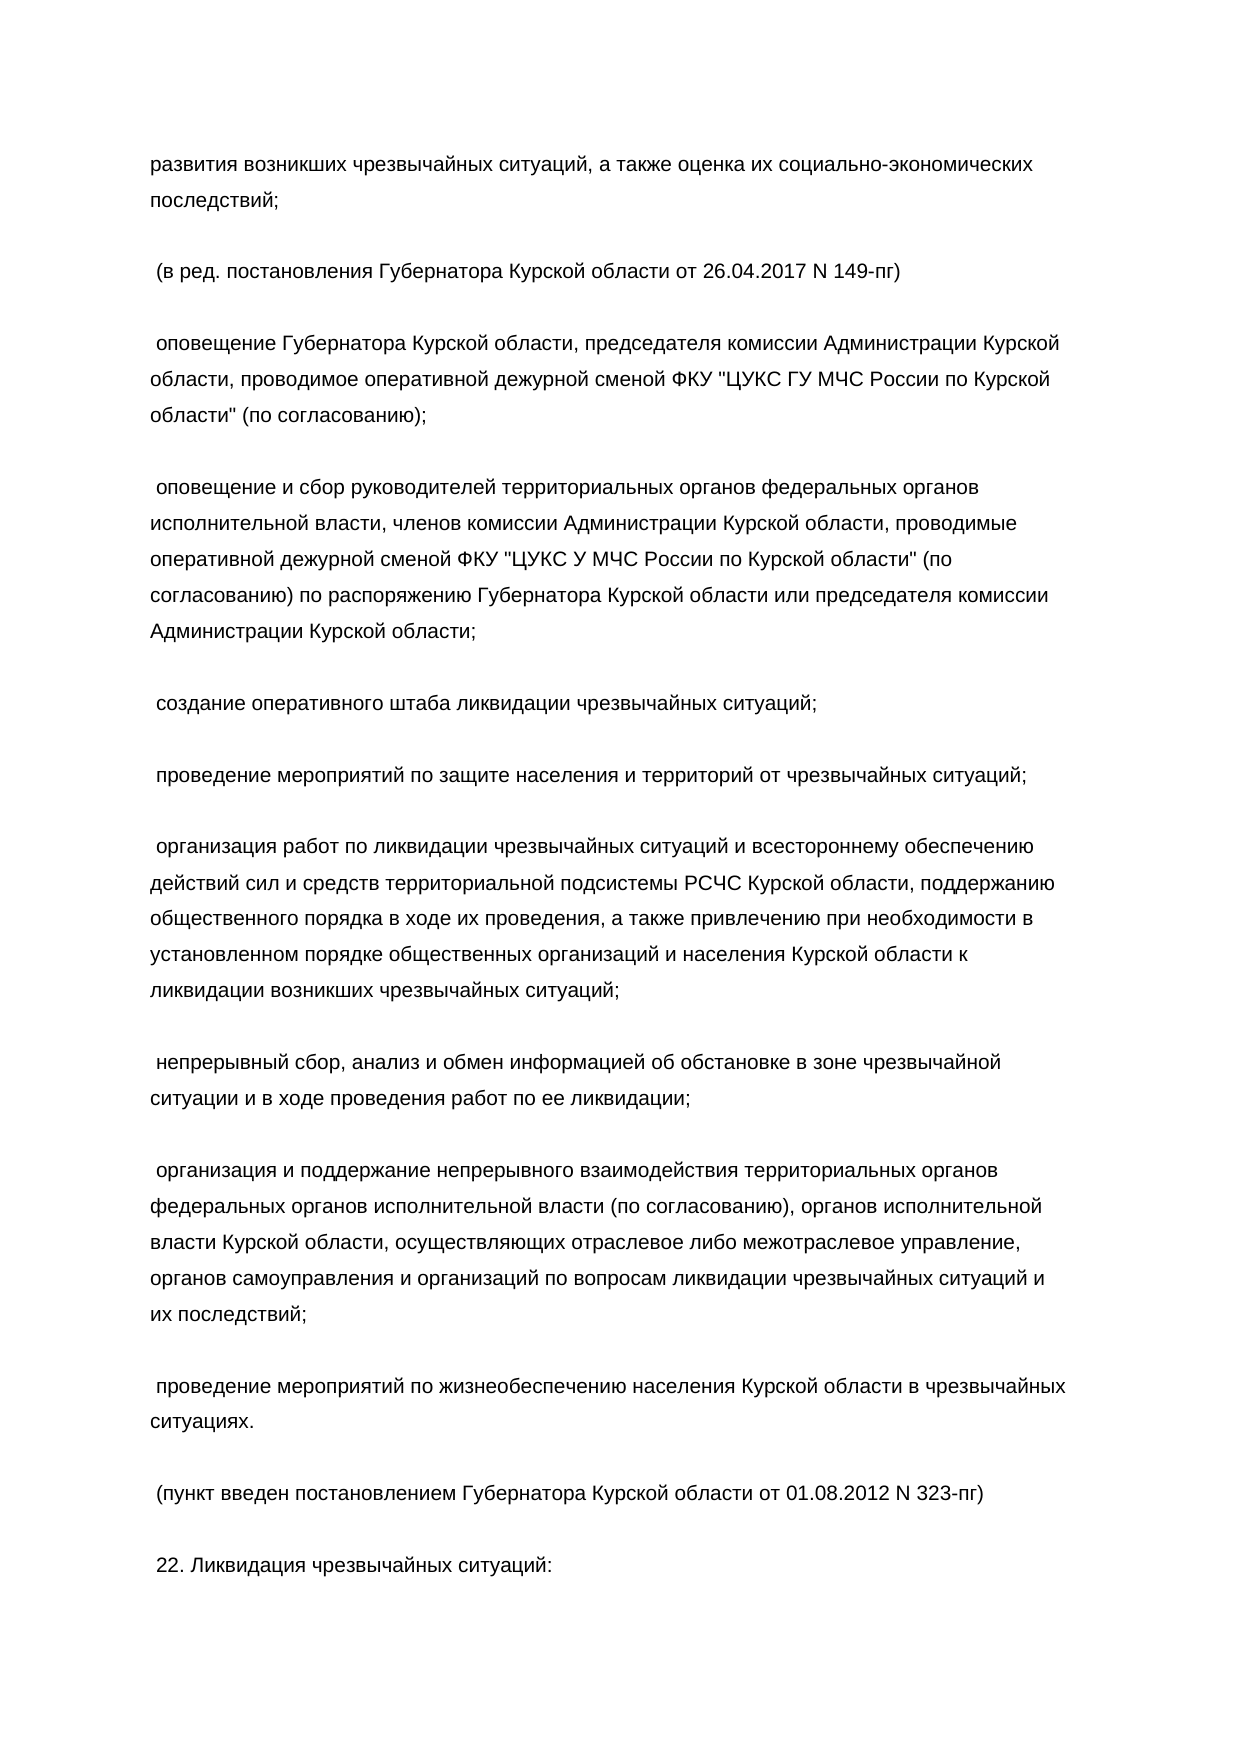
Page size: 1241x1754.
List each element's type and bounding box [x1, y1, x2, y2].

table_cell [140, 150, 1078, 1577]
